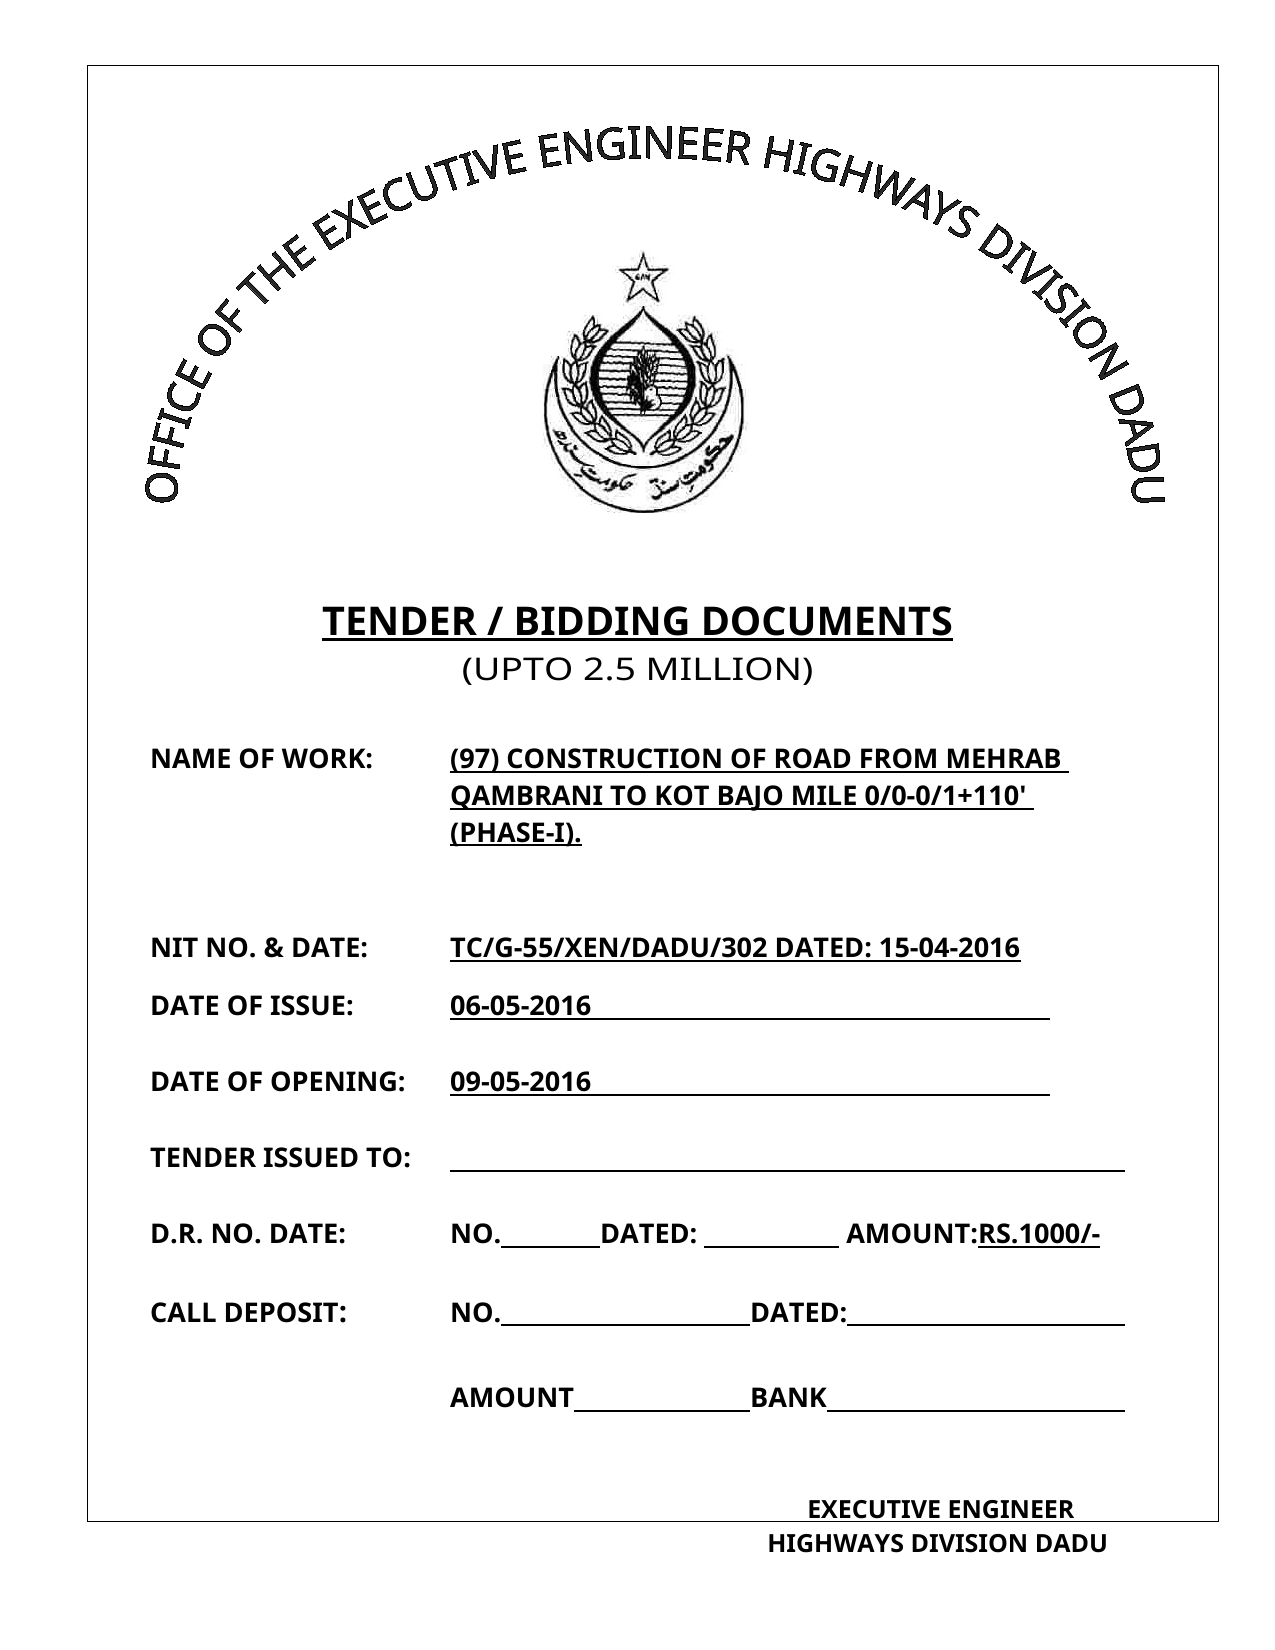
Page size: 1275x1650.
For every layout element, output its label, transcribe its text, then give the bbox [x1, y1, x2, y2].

text EXECUTIVE ENGINEER [750, 1491, 1125, 1525]
text TENDER ISSUED TO: [150, 1139, 1125, 1176]
text NIT NO. & DATE: TC/G-55/XEN/DADU/302 DATED: 15-04-2016 [150, 929, 1125, 966]
picture [540, 250, 749, 519]
text (UPTO 2.5 MILLION) [150, 647, 1125, 689]
text DATE OF OPENING: 09-05-2016 [150, 1063, 1125, 1099]
text TENDER / BIDDING DOCUMENTS [150, 593, 1125, 647]
text CALL DEPOSIT: NO. DATED: [150, 1291, 1125, 1331]
text AMOUNT BANK [150, 1378, 1125, 1415]
text NAME OF WORK: (97) Construction of road from Mehrab Qambrani to Kot Bajo mile 0/0-0/1+110' (Phase-I). [150, 739, 1125, 850]
text D.R. NO. DATE: NO. DATED: AMOUNT:RS.1000/- [150, 1215, 1125, 1252]
text DATE OF ISSUE: 06-05-2016 [150, 986, 1125, 1023]
text HIGHWAYS DIVISION DADU [750, 1525, 1125, 1559]
